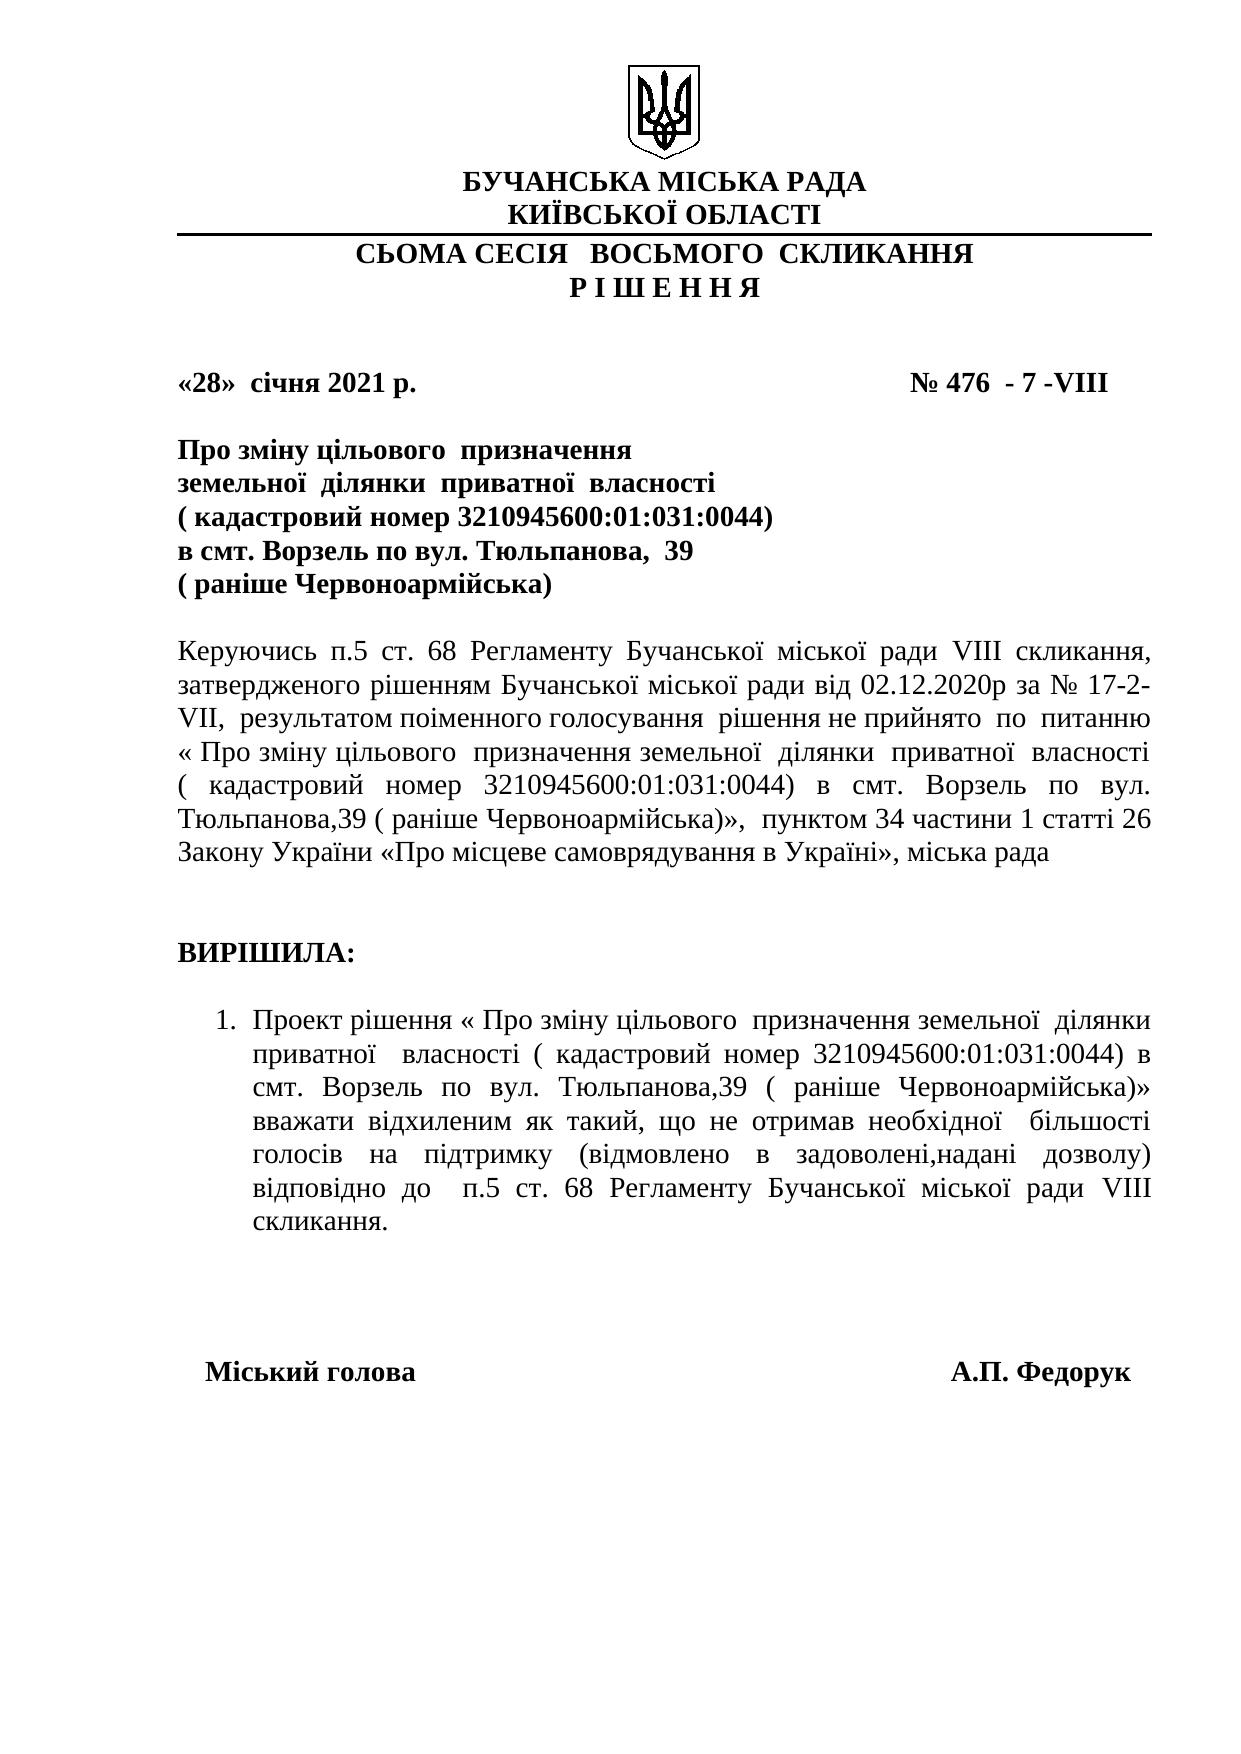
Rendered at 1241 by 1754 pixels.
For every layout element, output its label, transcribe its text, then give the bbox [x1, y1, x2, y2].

text «28» січня 2021 р. № 476 - 7 -VІІІ [177, 365, 1152, 398]
text БУЧАНСЬКА МІСЬКА РАДА [177, 164, 1152, 197]
text Р І Ш Е Н Н Я [177, 270, 1152, 303]
text Про зміну цільового призначення [177, 432, 1152, 466]
text в смт. Ворзель по вул. Тюльпанова, 39 [177, 533, 1152, 566]
list Проект рішення « Про зміну цільового призначення земельної ділянки приватної власності ( кадастровий номер 3210945600:01:031:0044) в смт. Ворзель по вул. Тюльпанова,39 ( раніше Червоноармійська)» вважати відхиленим як такий, що не отримав необхідної більшості голосів на підтримку (відмовлено в задоволені,надані дозволу) відповідно до п.5 ст. 68 Регламенту Бучанської міської ради VІІІ скликання. [215, 1002, 1152, 1237]
text земельної ділянки приватної власності [177, 466, 1152, 499]
text Керуючись п.5 ст. 68 Регламенту Бучанської міської ради VІІІ скликання, затвердженого рішенням Бучанської міської ради від 02.12.2020р за № 17-2-VІІ, результатом поіменного голосування рішення не прийнято по питанню « Про зміну цільового призначення земельної ділянки приватної власності ( кадастровий номер 3210945600:01:031:0044) в смт. Ворзель по вул. Тюльпанова,39 ( раніше Червоноармійська)», пунктом 34 частини 1 статті 26 Закону України «Про місцеве самоврядування в Україні», міська рада [177, 633, 1152, 868]
text ( кадастровий номер 3210945600:01:031:0044) [177, 499, 1152, 533]
text СЬОМА СЕСІЯ ВОСЬМОГО СКЛИКАННЯ [177, 236, 1152, 270]
text ( раніше Червоноармійська) [177, 566, 1152, 600]
text ВИРІШИЛА: [177, 935, 1152, 969]
text Міський голова А.П. Федорук [177, 1354, 1152, 1388]
text КИЇВСЬКОЇ ОБЛАСТІ [177, 197, 1152, 233]
